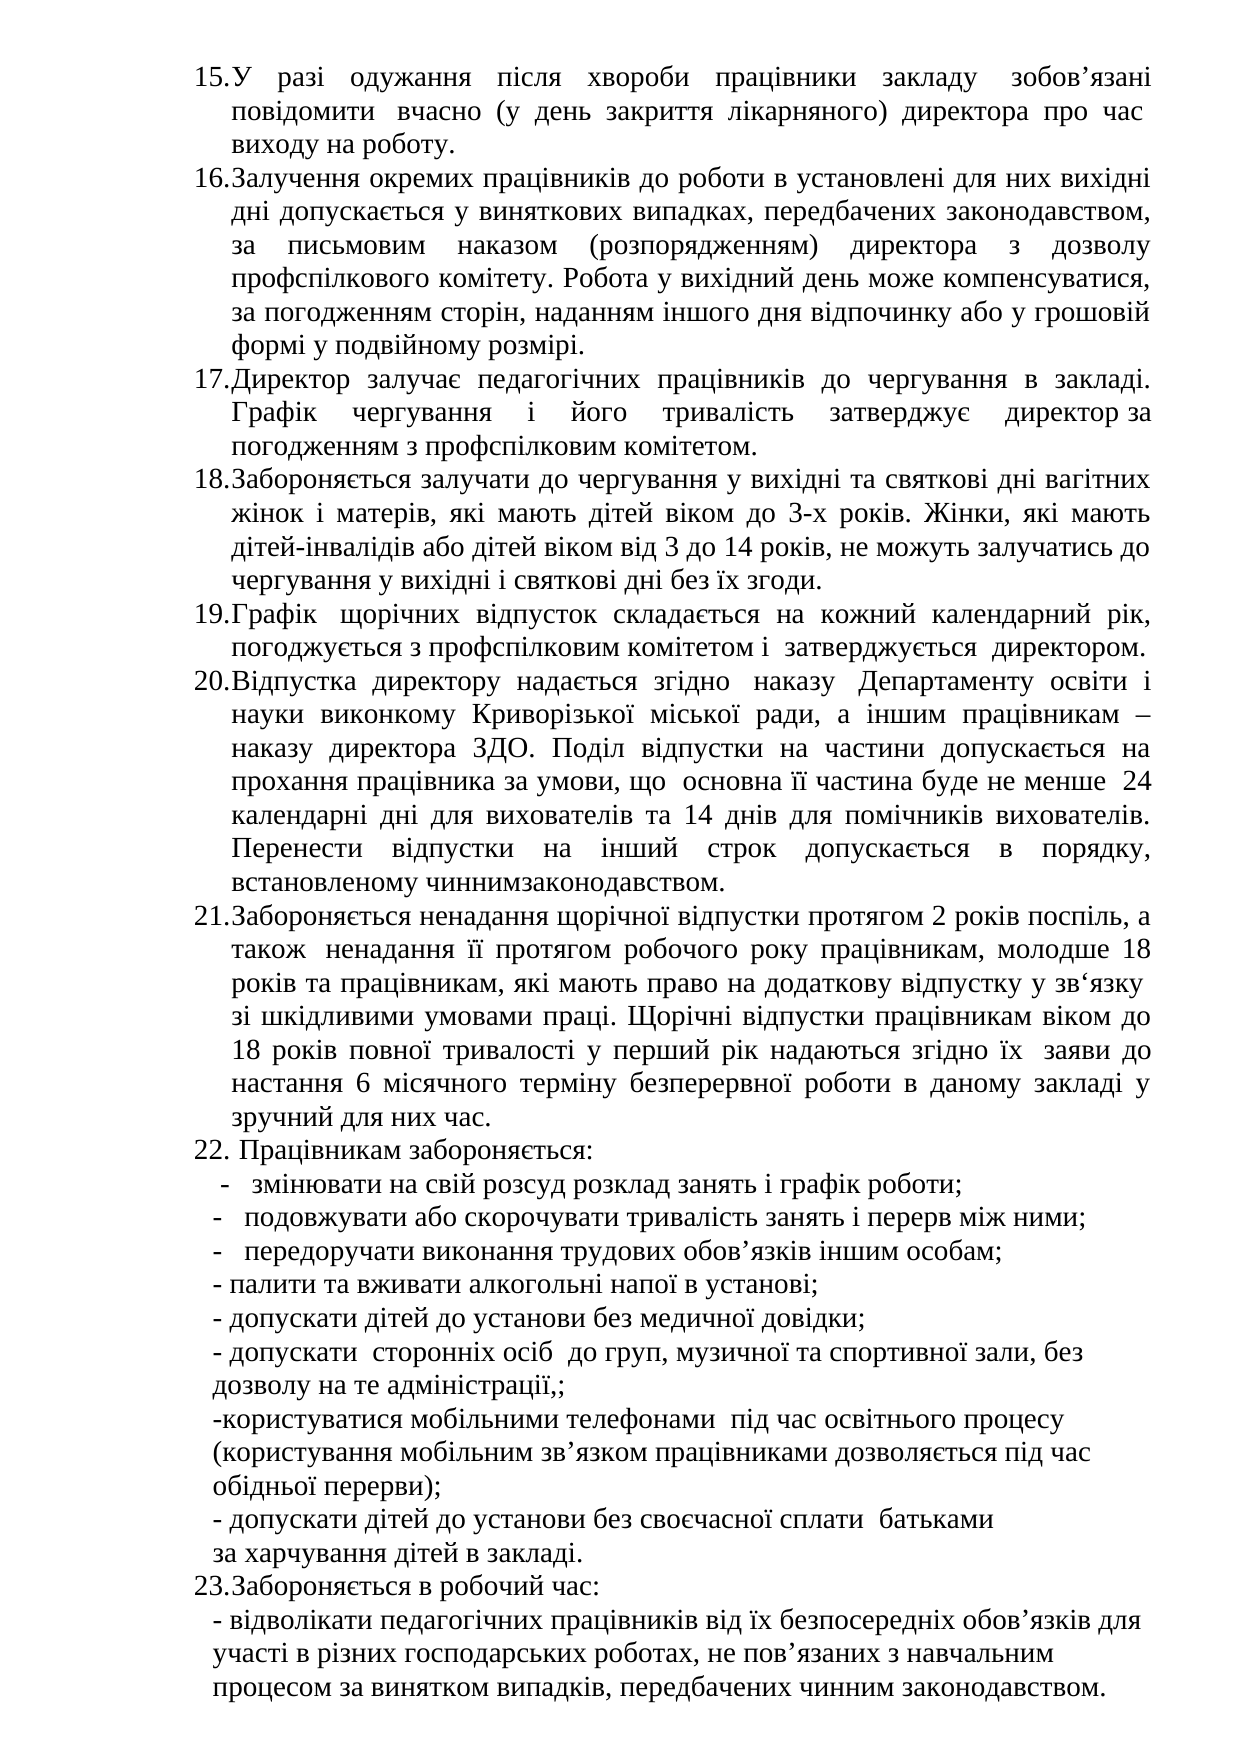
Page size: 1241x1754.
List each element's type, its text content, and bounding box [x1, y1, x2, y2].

text - допускати сторонніх осіб до груп, музичної та спортивної зали, без дозволу на те адміністрації,; [212, 1334, 1152, 1401]
text - палити та вживати алкогольні напої в установі; [212, 1267, 1152, 1300]
text - допускати дітей до установи без медичної довідки; [212, 1300, 1152, 1334]
list Директор залучає педагогічних працівників до чергування в закладі. Графік чергування і його тривалість затверджує директор за погодженням з профспілковим комітетом. [194, 361, 1152, 462]
text - передоручати виконання трудових обов’язків іншим особам; [212, 1233, 1152, 1267]
list У разі одужання після хвороби працівники закладу зобов’язані повідомити вчасно (у день закриття лікарняного) директора про час виходу на роботу. [194, 59, 1152, 160]
list Графік щорічних відпусток складається на кожний календарний рік, погоджується з профспілковим комітетом і затверджується директором. [194, 596, 1152, 663]
text - допускати дітей до установи без своєчасної сплати батьками за харчування дітей в закладі. [212, 1501, 1152, 1568]
text - змінювати на свій розсуд розклад занять і графік роботи; [212, 1166, 1152, 1199]
list Відпустка директору надається згідно наказу Департаменту освіти і науки виконкому Криворізької міської ради, а іншим працівникам – наказу директора ЗДО. Поділ відпустки на частини допускається на прохання працівника за умови, що основна її частина буде не менше 24 календарні дні для вихователів та 14 днів для помічників вихователів. Перенести відпустки на інший строк допускається в порядку, встановленому чиннимзаконодавством. [194, 663, 1152, 898]
list Забороняється ненадання щорічної відпустки протягом 2 років поспіль, а також ненадання її протягом робочого року працівникам, молодше 18 років та працівникам, які мають право на додаткову відпустку у зв‘язку зі шкідливими умовами праці. Щорічні відпустки працівникам віком до 18 років повної тривалості у перший рік надаються згідно їх заяви до настання 6 місячного терміну безперервної роботи в даному закладі у зручний для них час. [194, 898, 1152, 1132]
text - подовжувати або скорочувати тривалість занять і перерв між ними; [212, 1199, 1152, 1233]
list Забороняється в робочий час: [194, 1568, 1152, 1602]
list Залучення окремих працівників до роботи в установлені для них вихідні дні допускається у виняткових випадках, передбачених законодавством, за письмовим наказом (розпорядженням) директора з дозволу профспілкового комітету. Робота у вихідний день може компенсуватися, за погодженням сторін, наданням іншого дня відпочинку або у грошовій формі у подвійному розмірі. [194, 160, 1152, 361]
list Забороняється залучати до чергування у вихідні та святкові дні вагітних жінок і матерів, які мають дітей віком до 3-х років. Жінки, які мають дітей-інвалідів або дітей віком від 3 до 14 років, не можуть залучатись до чергування у вихідні і святкові дні без їх згоди. [194, 462, 1152, 596]
text -користуватися мобільними телефонами під час освітнього процесу (користування мобільним зв’язком працівниками дозволяється під час обідньої перерви); [212, 1401, 1152, 1501]
text - відволікати педагогічних працівників від їх безпосередніх обов’язків для участі в різних господарських роботах, не пов’язаних з навчальним процесом за винятком випадків, передбачених чинним законодавством. [212, 1602, 1152, 1703]
list Працівникам забороняється: [194, 1132, 1152, 1166]
